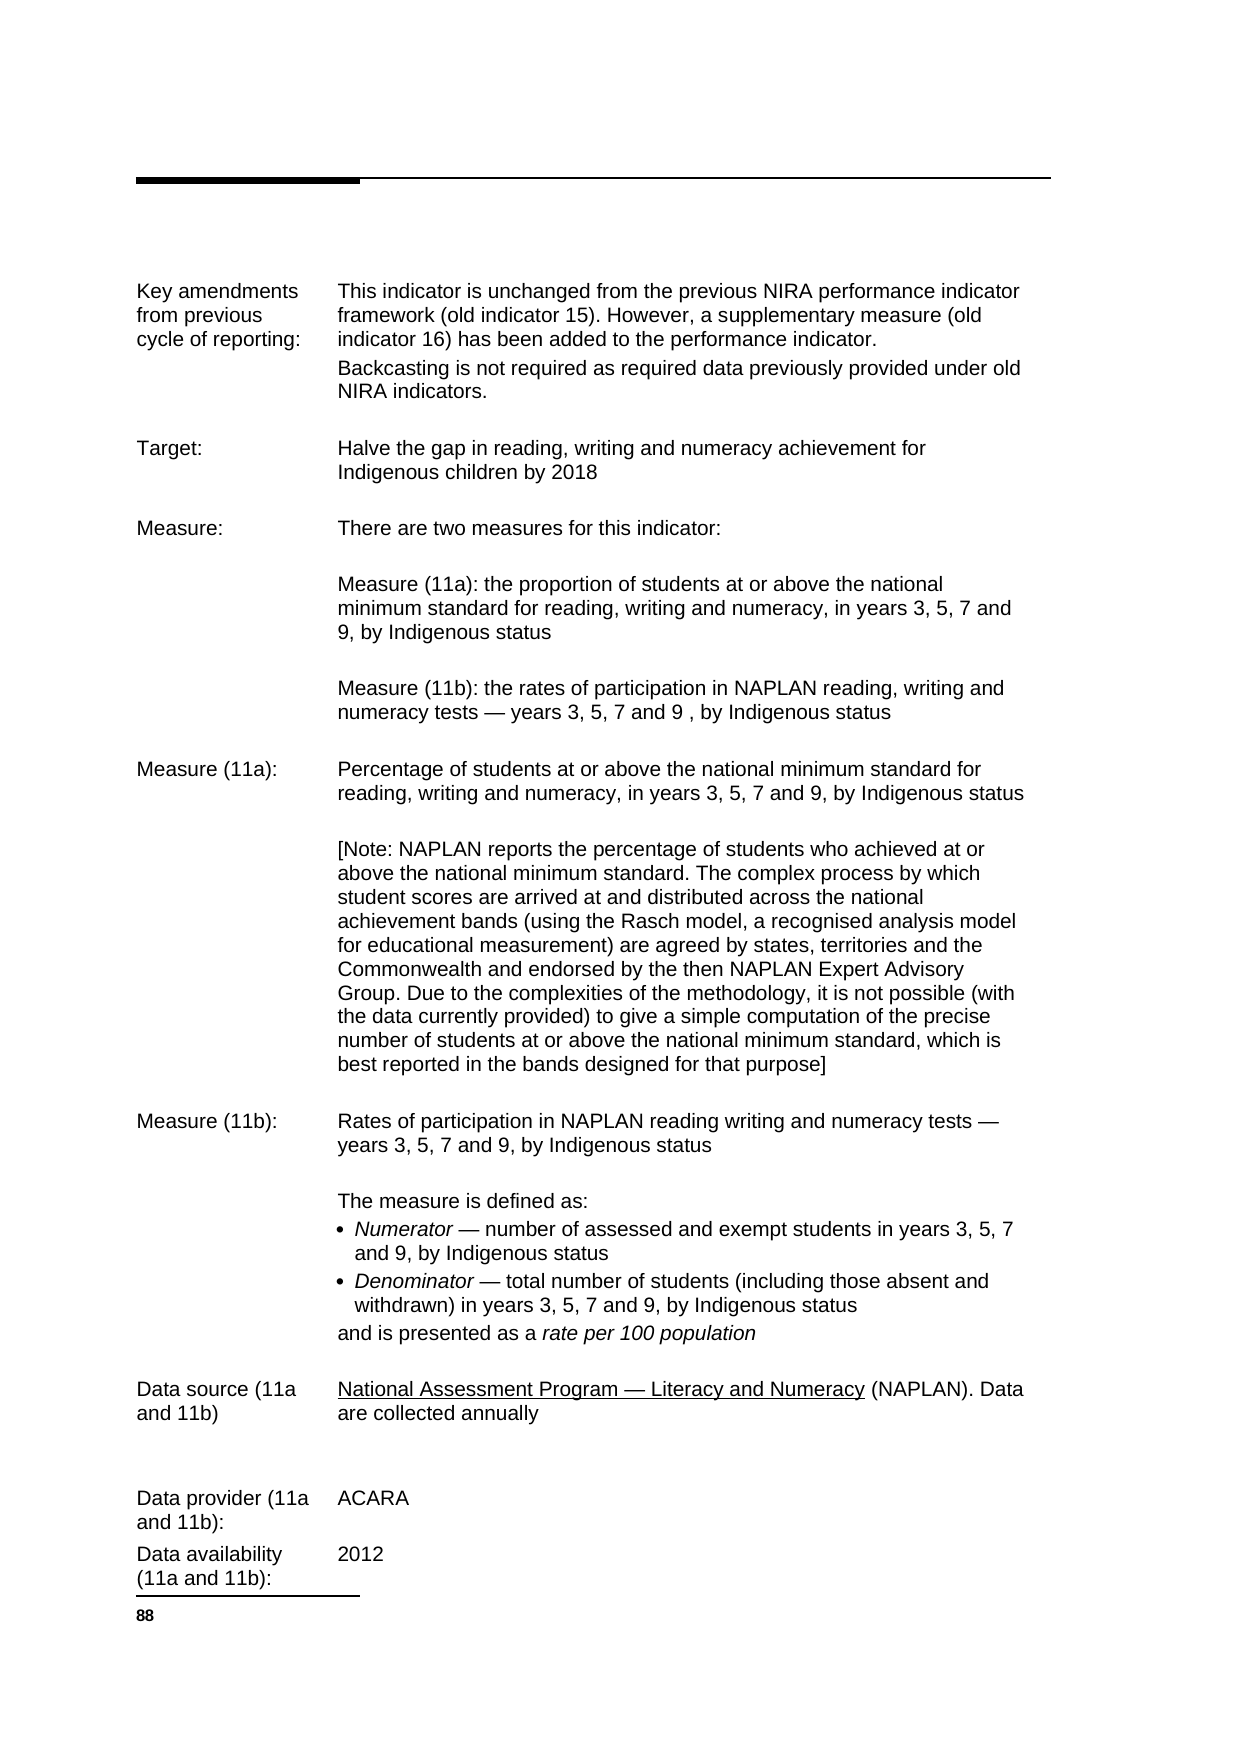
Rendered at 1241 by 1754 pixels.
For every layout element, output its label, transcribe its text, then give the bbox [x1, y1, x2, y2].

table_cell Data source (11a and 11b) [125, 1377, 325, 1486]
table_cell Measure (11b): [125, 1109, 325, 1377]
table_cell Target: [125, 436, 325, 516]
table_header This indicator is unchanged from the previous NIRA performance indicator framework (old indicator 15). However, a supplementary measure (old indicator 16) has been added to the performance indicator. Backcasting is not required as required data previously provided under old NIRA indicators. [325, 279, 1040, 436]
table_cell Measure: [125, 516, 325, 756]
table_cell Data provider (11a and 11b): [125, 1486, 325, 1542]
table_cell Percentage of students at or above the national minimum standard for reading, writing and numeracy, in years 3, 5, 7 and 9, by Indigenous status [Note: NAPLAN reports the percentage of students who achieved at or above the national minimum standard. The complex process by which student scores are arrived at and distributed across the national achievement bands (using the Rasch model, a recognised analysis model for educational measurement) are agreed by states, territories and the Commonwealth and endorsed by the then NAPLAN Expert Advisory Group. Due to the complexities of the methodology, it is not possible (with the data currently provided) to give a simple computation of the precise number of students at or above the national minimum standard, which is best reported in the bands designed for that purpose] [325, 756, 1040, 1108]
table_cell Data availability (11a and 11b): [125, 1542, 325, 1594]
table_cell 2012 [325, 1542, 1040, 1594]
table_cell Halve the gap in reading, writing and numeracy achievement for Indigenous children by 2018 [325, 436, 1040, 516]
table_cell Rates of participation in NAPLAN reading writing and numeracy tests — years 3, 5, 7 and 9, by Indigenous status The measure is defined as: Numerator — number of assessed and exempt students in years 3, 5, 7 and 9, by Indigenous status Denominator — total number of students (including those absent and withdrawn) in years 3, 5, 7 and 9, by Indigenous status and is presented as a rate per 100 population [325, 1109, 1040, 1377]
table_cell ACARA [325, 1486, 1040, 1542]
table_cell There are two measures for this indicator: Measure (11a): the proportion of students at or above the national minimum standard for reading, writing and numeracy, in years 3, 5, 7 and 9, by Indigenous status Measure (11b): the rates of participation in NAPLAN reading, writing and numeracy tests — years 3, 5, 7 and 9 , by Indigenous status [325, 516, 1040, 756]
table_cell National Assessment Program — Literacy and Numeracy (NAPLAN). Data are collected annually [325, 1377, 1040, 1486]
table_header Key amendments from previous cycle of reporting: [125, 279, 325, 436]
table_cell Measure (11a): [125, 756, 325, 1108]
